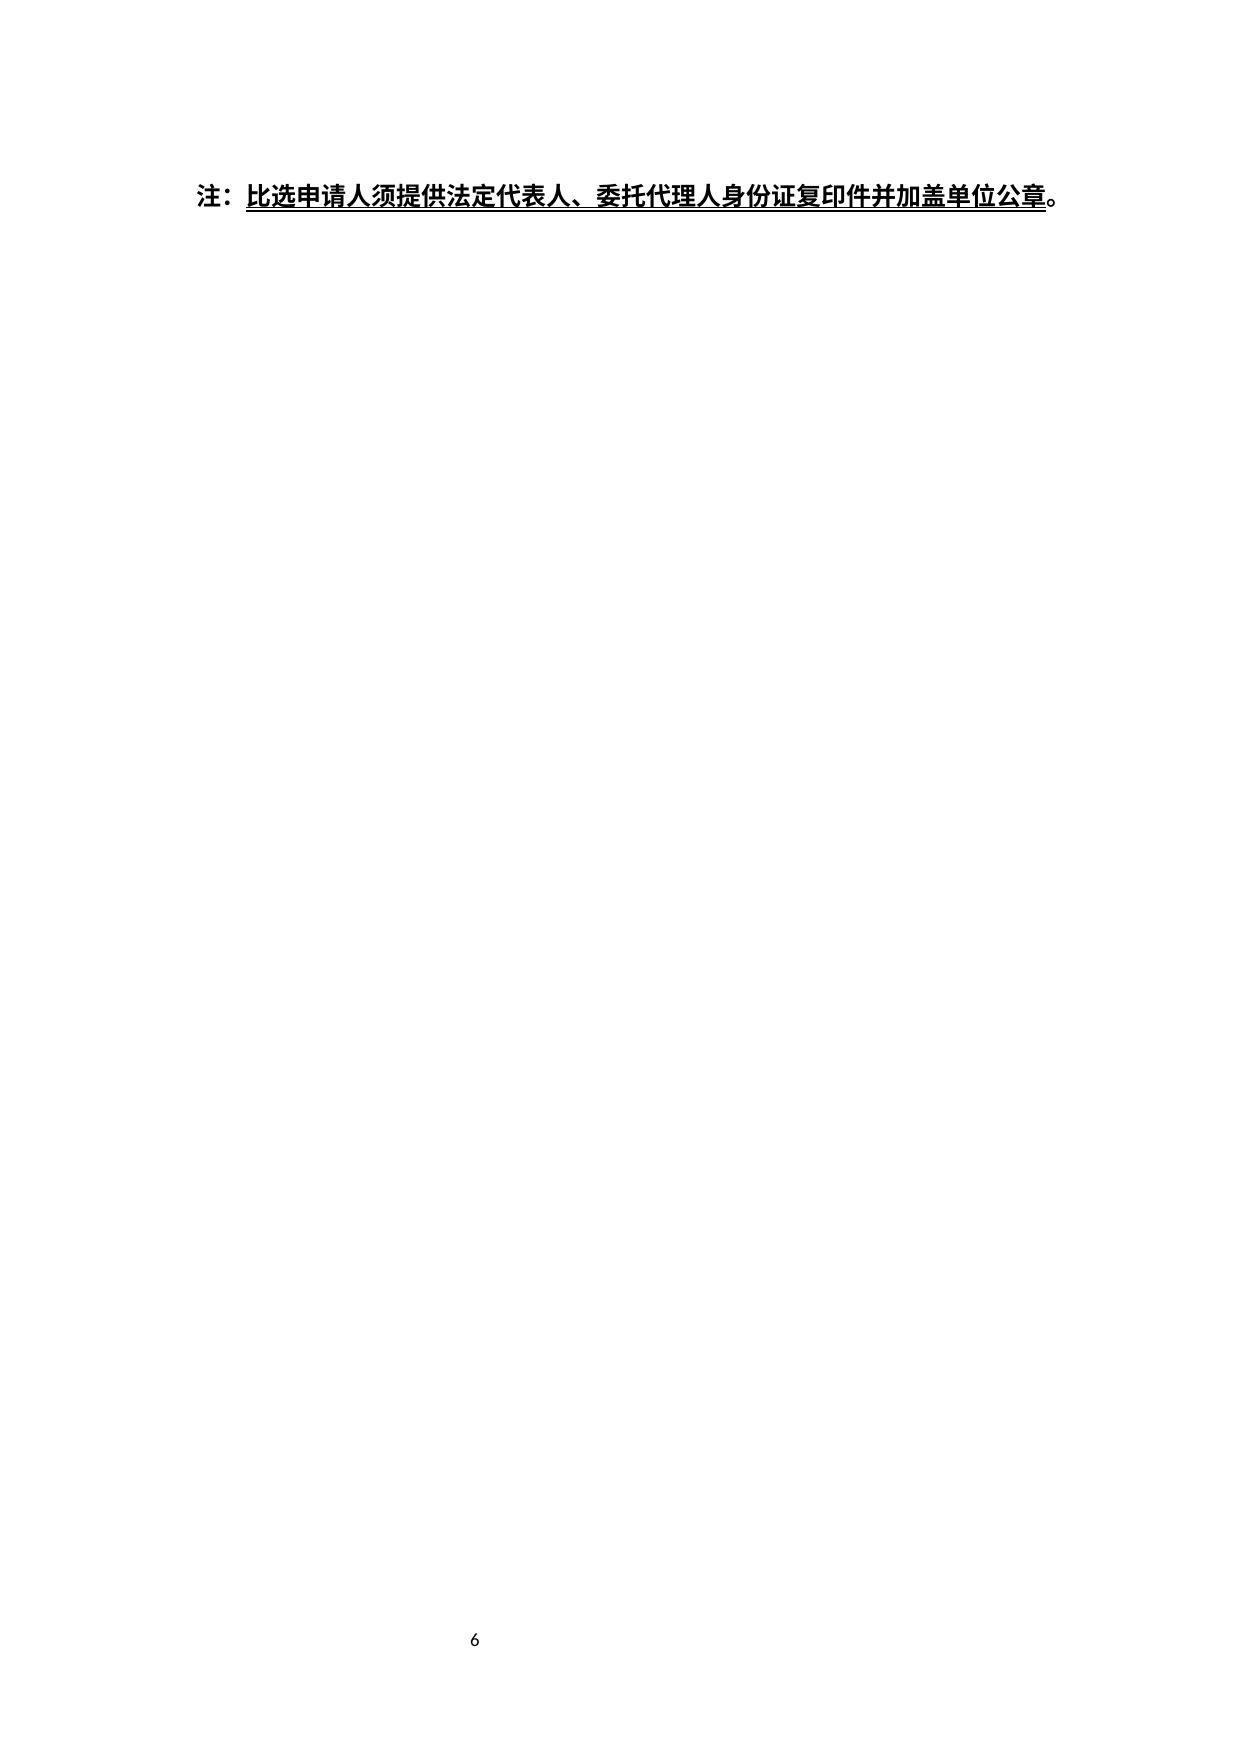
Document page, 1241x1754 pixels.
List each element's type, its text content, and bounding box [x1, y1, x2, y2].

text 注：比选申请人须提供法定代表人、委托代理人身份证复印件并加盖单位公章。 [154, 162, 1086, 227]
